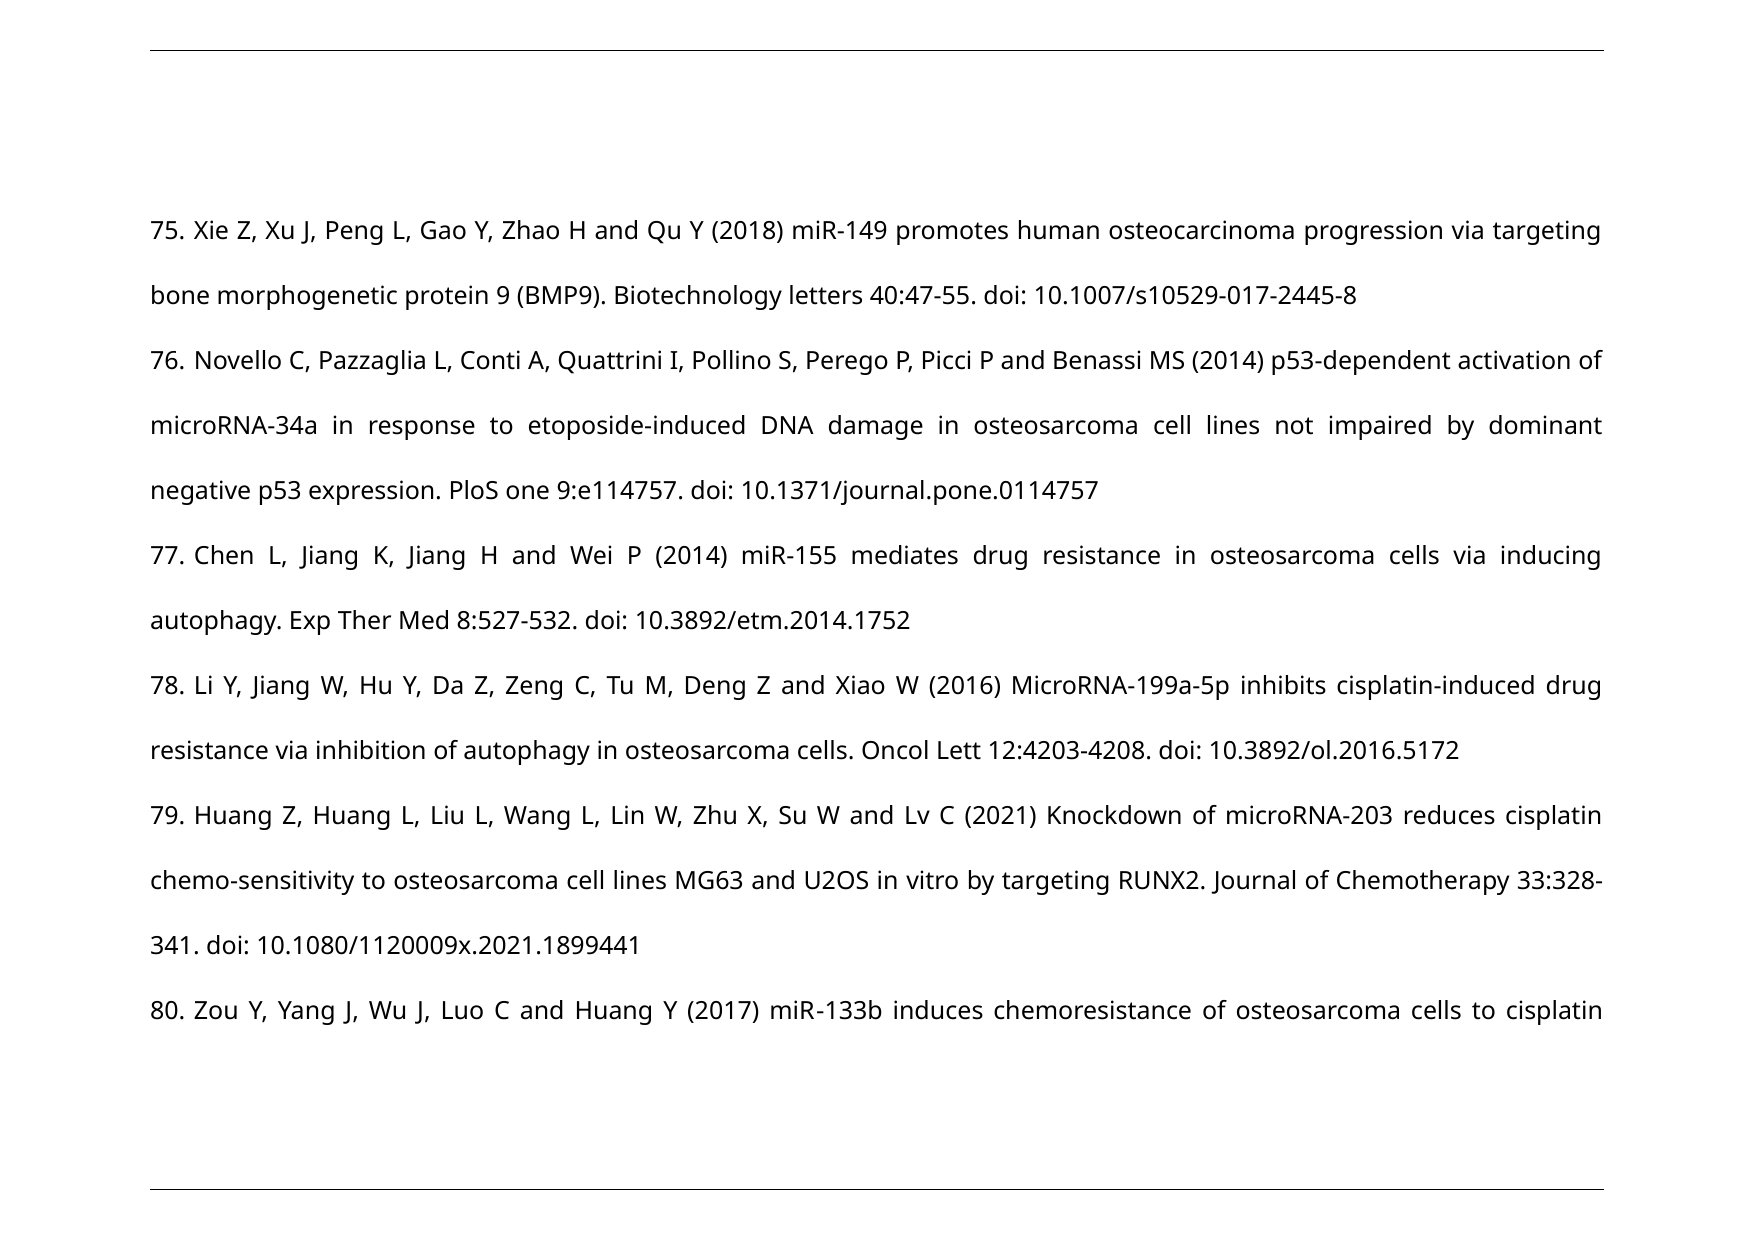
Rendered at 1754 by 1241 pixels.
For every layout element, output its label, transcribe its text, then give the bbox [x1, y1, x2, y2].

text 76. Novello C, Pazzaglia L, Conti A, Quattrini I, Pollino S, Perego P, Picci P and Benassi MS (2014) p53-dependent activation of microRNA-34a in response to etoposide-induced DNA damage in osteosarcoma cell lines not impaired by dominant negative p53 expression. PloS one 9:e114757. doi: 10.1371/journal.pone.0114757 [150, 328, 1604, 523]
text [150, 978, 1604, 1043]
text 79. Huang Z, Huang L, Liu L, Wang L, Lin W, Zhu X, Su W and Lv C (2021) Knockdown of microRNA-203 reduces cisplatin chemo-sensitivity to osteosarcoma cell lines MG63 and U2OS in vitro by targeting RUNX2. Journal of Chemotherapy 33:328-341. doi: 10.1080/1120009x.2021.1899441 [150, 783, 1604, 978]
text 75. Xie Z, Xu J, Peng L, Gao Y, Zhao H and Qu Y (2018) miR-149 promotes human osteocarcinoma progression via targeting bone morphogenetic protein 9 (BMP9). Biotechnology letters 40:47-55. doi: 10.1007/s10529-017-2445-8 [150, 198, 1604, 328]
text 78. Li Y, Jiang W, Hu Y, Da Z, Zeng C, Tu M, Deng Z and Xiao W (2016) MicroRNA-199a-5p inhibits cisplatin-induced drug resistance via inhibition of autophagy in osteosarcoma cells. Oncol Lett 12:4203-4208. doi: 10.3892/ol.2016.5172 [150, 653, 1604, 783]
text 77. Chen L, Jiang K, Jiang H and Wei P (2014) miR-155 mediates drug resistance in osteosarcoma cells via inducing autophagy. Exp Ther Med 8:527-532. doi: 10.3892/etm.2014.1752 [150, 523, 1604, 653]
